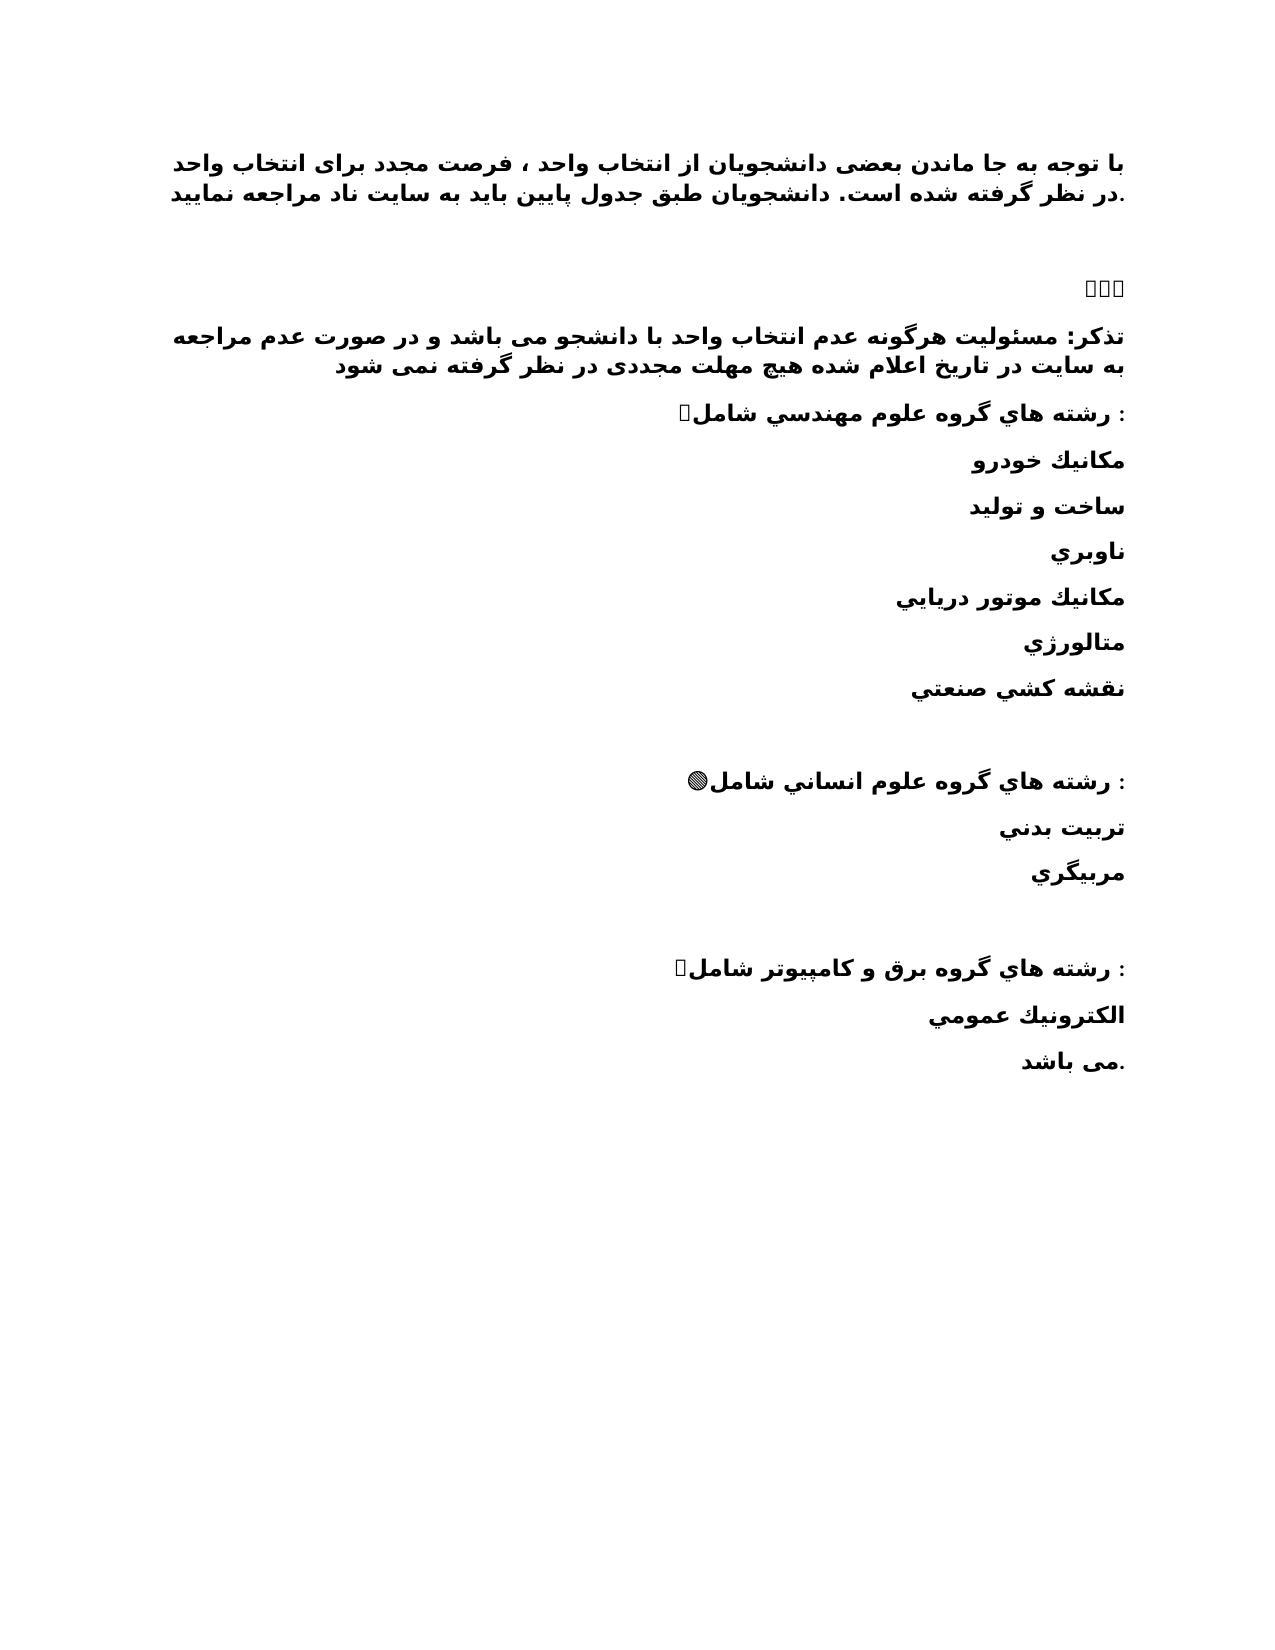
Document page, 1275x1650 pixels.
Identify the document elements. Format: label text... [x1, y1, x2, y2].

text مكانيك موتور دريايي [150, 584, 1125, 611]
text می باشد. [150, 1047, 1125, 1075]
text الكترونيك عمومي [150, 1002, 1125, 1029]
text مكانيك خودرو [150, 448, 1125, 474]
text 🟢رشته هاي گروه علوم انساني شامل : [150, 767, 1125, 795]
text تذکر: مسئولیت هرگونه عدم انتخاب واحد با دانشجو می باشد و در صورت عدم مراجعه به سایت در تاریخ اعلام شده هیچ مهلت مجددی در نظر گرفته نمی شود [150, 323, 1125, 378]
text 🔴🔴🔴 [150, 273, 1125, 304]
text با توجه به جا ماندن بعضی دانشجویان از انتخاب واحد ، فرصت مجدد برای انتخاب واحد در نظر گرفته شده است. دانشجویان طبق جدول پایین باید به سایت ناد مراجعه نمایید. [150, 150, 1125, 207]
text 🔴رشته هاي گروه برق و كامپيوتر شامل : [150, 952, 1125, 983]
text متالورژي [150, 629, 1125, 656]
text نقشه كشي صنعتي [150, 675, 1125, 701]
text تربيت بدني [150, 814, 1125, 841]
text ناوبري [150, 538, 1125, 565]
text مربيگري [150, 859, 1125, 886]
text 🔵رشته هاي گروه علوم مهندسي شامل : [150, 397, 1125, 428]
text ساخت و توليد [150, 493, 1125, 520]
